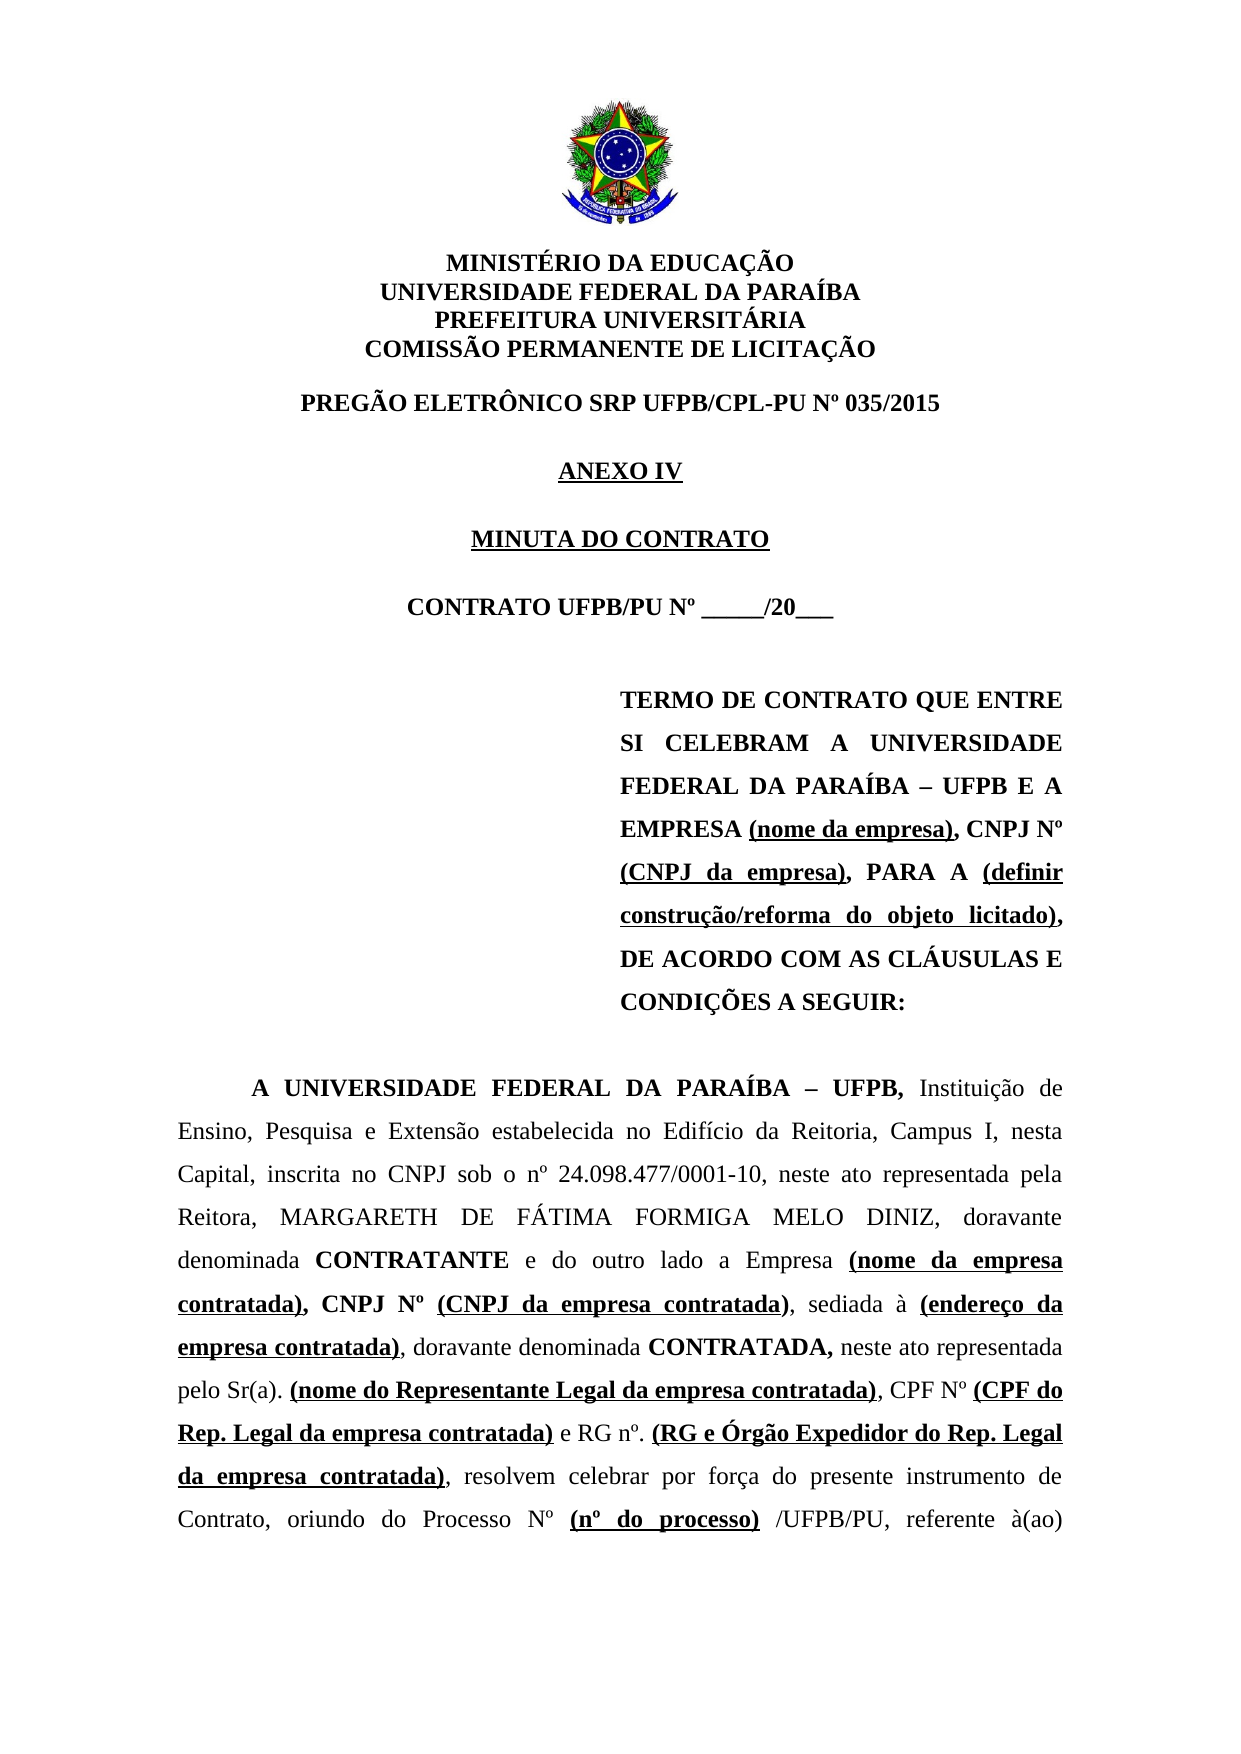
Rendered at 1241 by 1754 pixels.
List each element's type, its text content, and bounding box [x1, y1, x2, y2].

text TERMO DE CONTRATO QUE ENTRE SI CELEBRAM A UNIVERSIDADE FEDERAL DA PARAÍBA – UFPB E A EMPRESA (nome da empresa), CNPJ Nº (CNPJ da empresa), PARA A (definir construção/reforma do objeto licitado), DE ACORDO COM AS CLÁUSULAS E CONDIÇÕES A SEGUIR: [620, 685, 1063, 1016]
subtitle ANEXO IV [177, 456, 1063, 485]
text PREFEITURA UNIVERSITÁRIA [177, 306, 1063, 334]
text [177, 1073, 1063, 1533]
subtitle MINUTA DO CONTRATO [177, 524, 1063, 553]
text UNIVERSIDADE FEDERAL DA PARAÍBA [177, 277, 1063, 306]
text MINISTÉRIO DA EDUCAÇÃO [177, 248, 1063, 277]
picture [561, 98, 679, 226]
subtitle CONTRATO UFPB/PU Nº _____/20___ [177, 592, 1063, 621]
text COMISSÃO PERMANENTE DE LICITAÇÃO [177, 334, 1063, 363]
subtitle PREGÃO ELETRÔNICO SRP UFPB/CPL-PU Nº 035/2015 [177, 388, 1063, 417]
